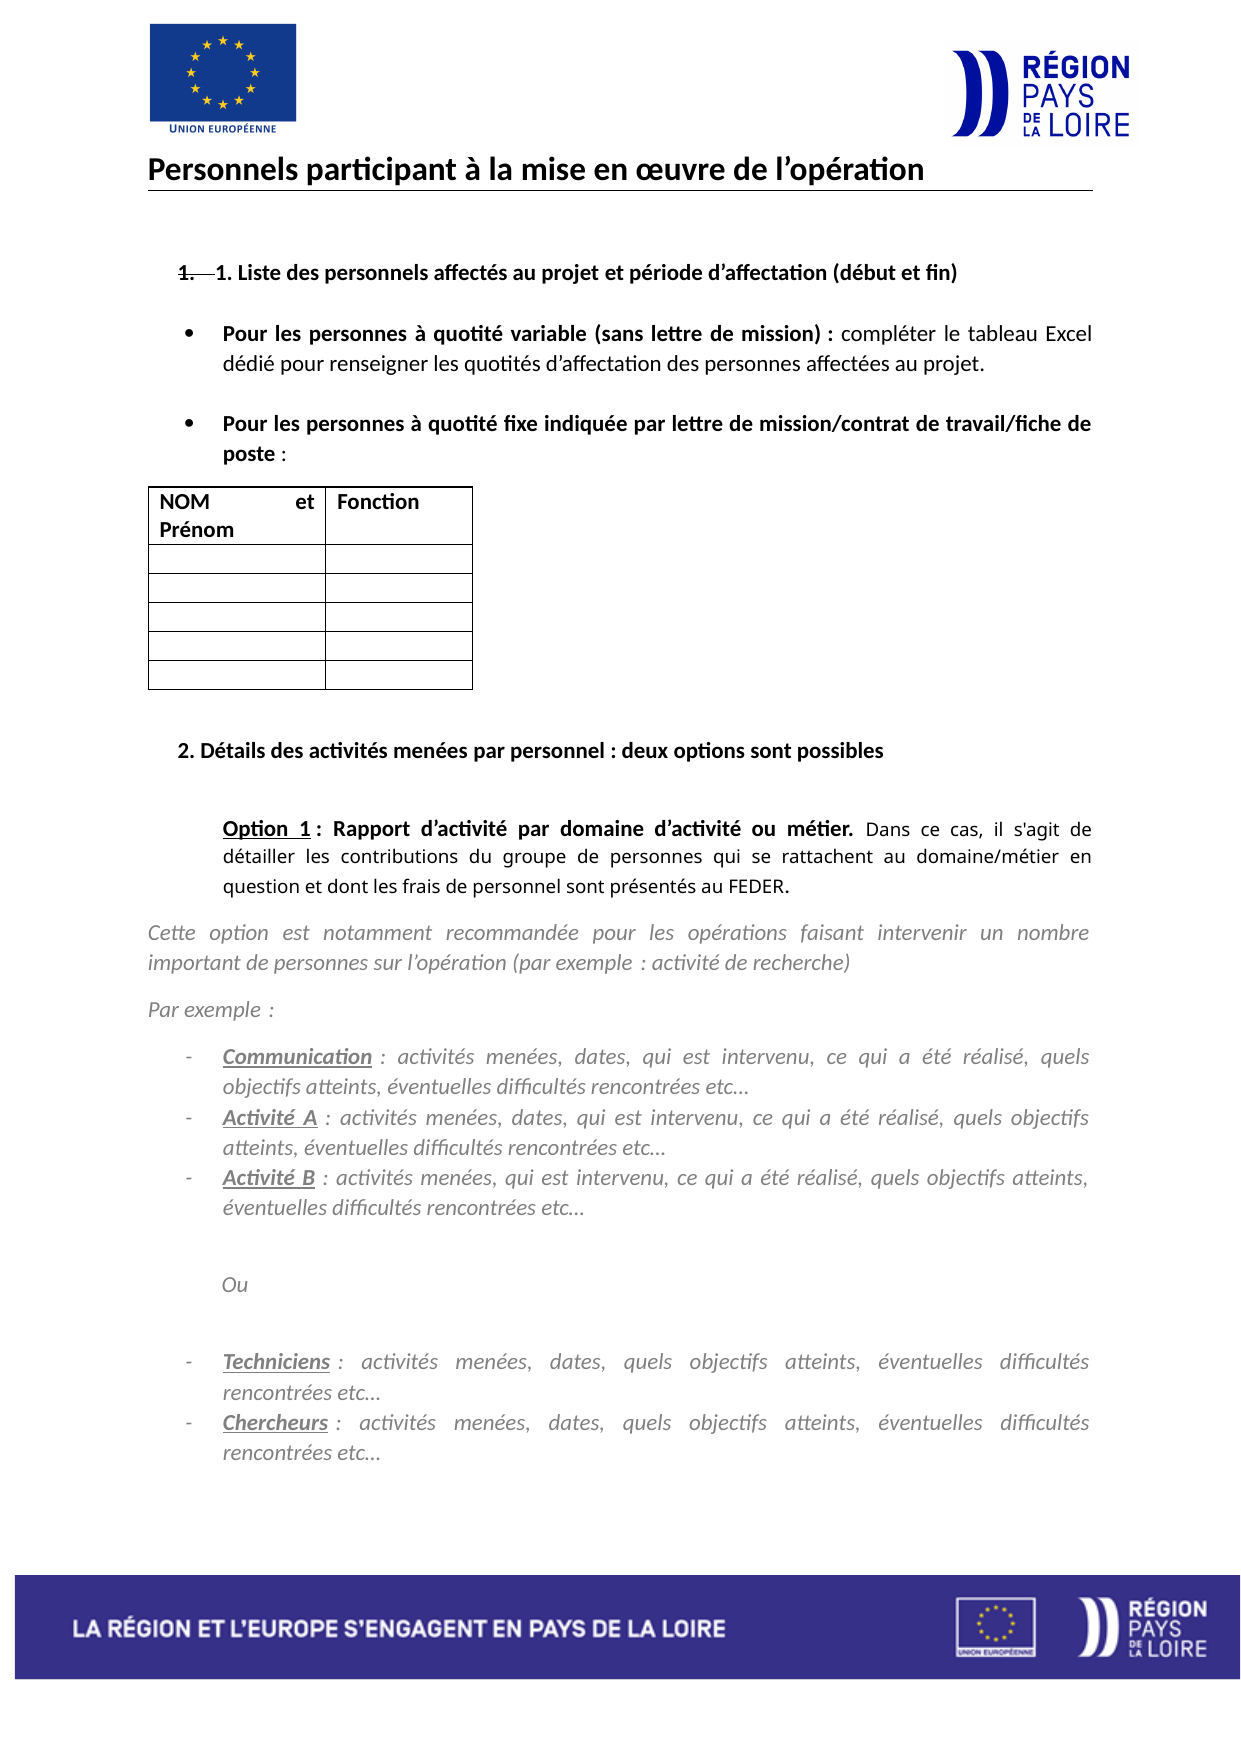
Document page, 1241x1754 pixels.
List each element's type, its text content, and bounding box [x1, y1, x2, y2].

table_cell [326, 574, 472, 602]
list Pour les personnes à quotité fixe indiquée par lettre de mission/contrat de travail/fiche de poste : [185, 409, 1093, 467]
list Communication : activités menées, dates, qui est intervenu, ce qui a été réalisé, quels objectifs atteints, éventuelles difficultés rencontrées etc… [185, 1042, 1093, 1101]
text Par exemple : [148, 995, 1093, 1023]
list 1. Liste des personnels affectés au projet et période d’affectation (début et fin) [177, 258, 1093, 286]
list Techniciens : activités menées, dates, quels objectifs atteints, éventuelles difficultés rencontrées etc… [185, 1347, 1093, 1406]
table_header Fonction [326, 488, 472, 543]
text Ou [148, 1270, 1093, 1298]
table_cell [326, 603, 472, 631]
picture [14, 1575, 1241, 1681]
text Personnels participant à la mise en œuvre de l’opération [148, 148, 1093, 190]
text Cette option est notamment recommandée pour les opérations faisant intervenir un nombre important de personnes sur l’opération (par exemple : activité de recherche) [148, 918, 1093, 977]
text 2. Détails des activités menées par personnel : deux options sont possibles [177, 737, 1093, 765]
list Activité B : activités menées, qui est intervenu, ce qui a été réalisé, quels objectifs atteints, éventuelles difficultés rencontrées etc… [185, 1163, 1093, 1221]
table_cell [149, 661, 325, 689]
table_cell [149, 574, 325, 602]
list Chercheurs : activités menées, dates, quels objectifs atteints, éventuelles difficultés rencontrées etc… [185, 1408, 1093, 1466]
table_cell [326, 632, 472, 660]
table_cell [149, 632, 325, 660]
list Option 1 : Rapport d’activité par domaine d’activité ou métier. Dans ce cas, il s'agit de détailler les contributions du groupe de personnes qui se rattachent au domaine/métier en question et dont les frais de personnel sont présentés au FEDER. [223, 814, 1093, 899]
table_cell [326, 545, 472, 572]
list Activité A : activités menées, dates, qui est intervenu, ce qui a été réalisé, quels objectifs atteints, éventuelles difficultés rencontrées etc… [185, 1103, 1093, 1161]
picture [944, 40, 1139, 147]
table_cell [149, 545, 325, 572]
table_header NOM et Prénom [149, 488, 325, 543]
table_cell [326, 661, 472, 689]
list Pour les personnes à quotité variable (sans lettre de mission) : compléter le tableau Excel dédié pour renseigner les quotités d’affectation des personnes affectées au projet. [185, 319, 1093, 377]
table_cell [149, 603, 325, 631]
picture [147, 21, 299, 135]
